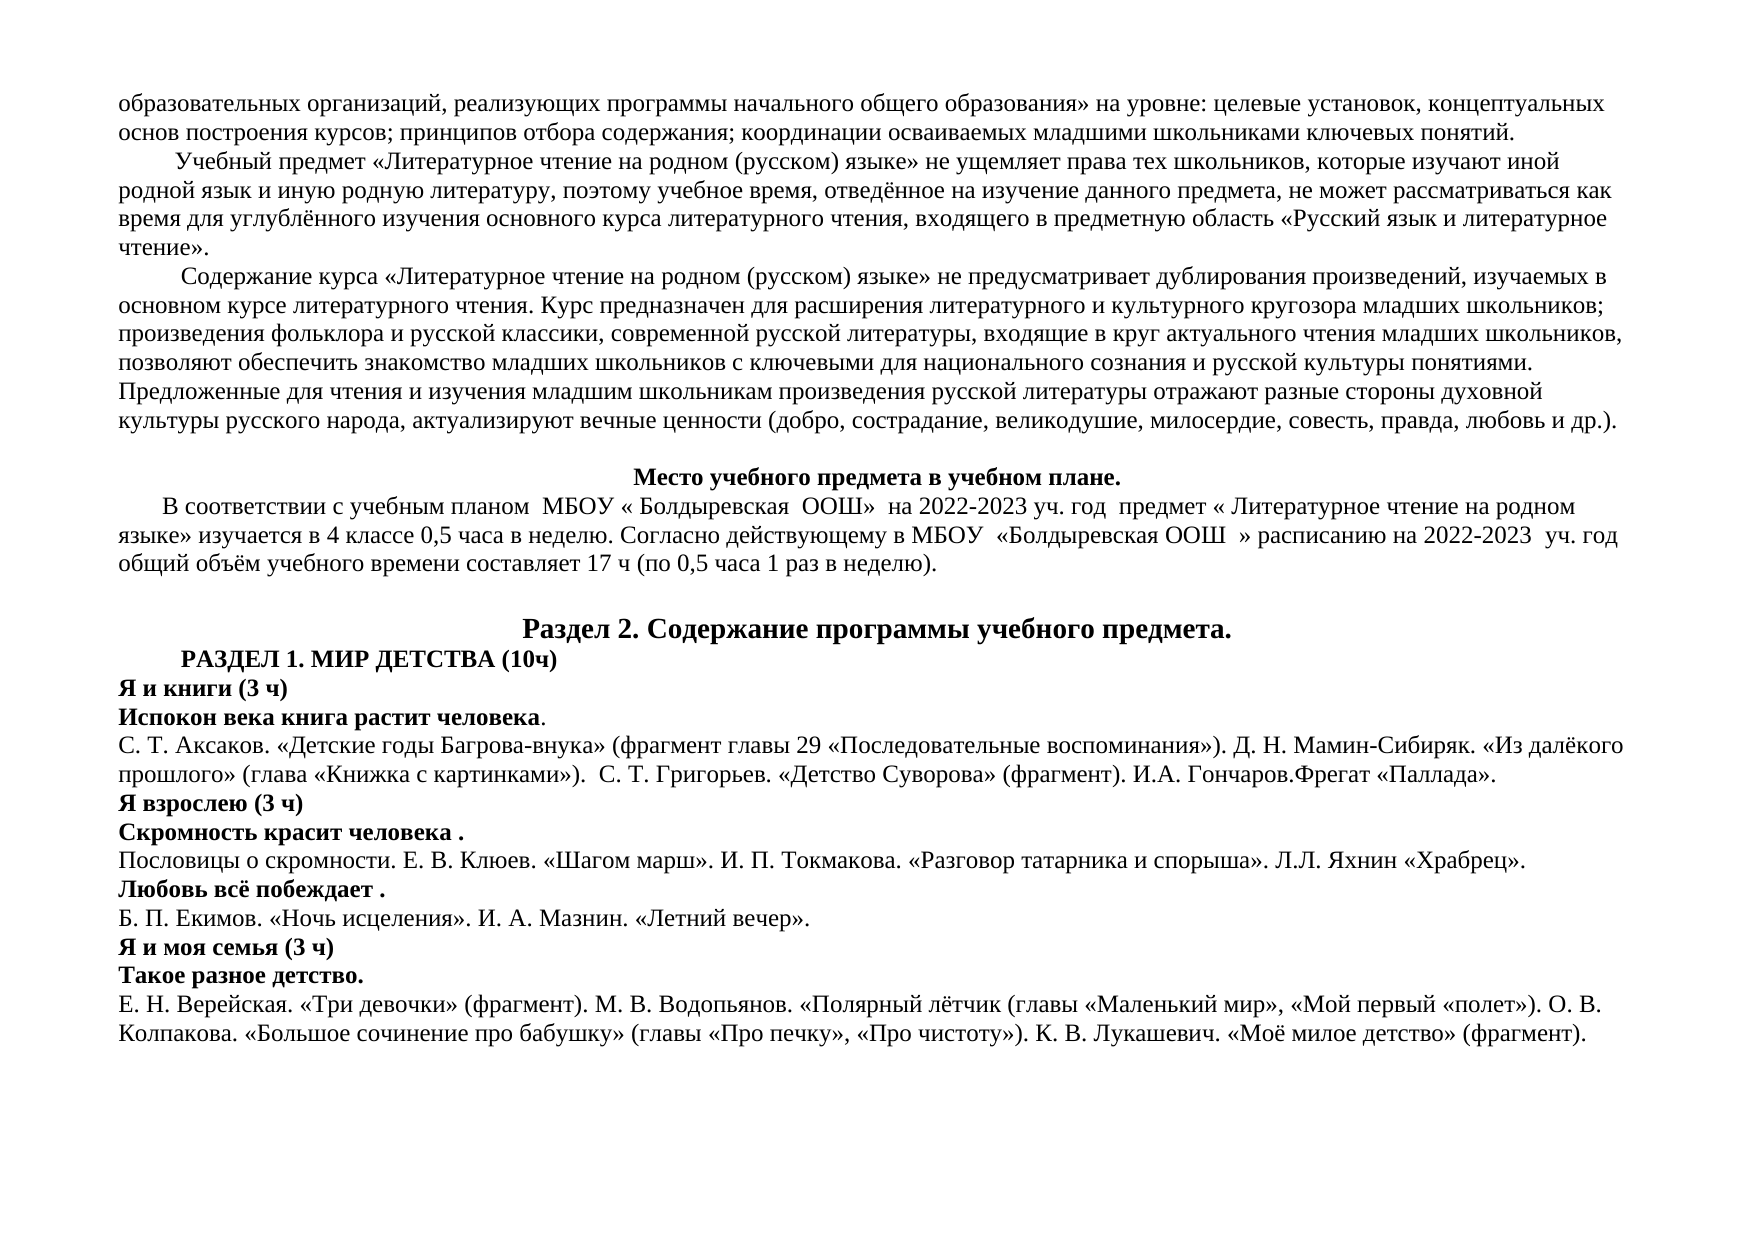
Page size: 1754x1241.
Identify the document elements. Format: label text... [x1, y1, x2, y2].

text Такое разное детство. [118, 961, 1636, 989]
text Место учебного предмета в учебном плане. [118, 462, 1636, 491]
text Пословицы о скромности. Е. В. Клюев. «Шагом марш». И. П. Токмакова. «Разговор татарника и спорыша». Л.Л. Яхнин «Храбрец». [118, 846, 1636, 874]
text Испокон века книга растит человека. [118, 702, 1636, 731]
text Е. Н. Верейская. «Три девочки» (фрагмент). М. В. Водопьянов. «Полярный лётчик (главы «Маленький мир», «Мой первый «полет»). О. В. Колпакова. «Большое сочинение про бабушку» (главы «Про печку», «Про чистоту»). К. В. Лукашевич. «Моё милое детство» (фрагмент). [118, 989, 1636, 1047]
text Скромность красит человека . [118, 817, 1636, 846]
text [118, 88, 1636, 146]
text Учебный предмет «Литературное чтение на родном (русском) языке» не ущемляет права тех школьников, которые изучают иной родной язык и иную родную литературу, поэтому учебное время, отведённое на изучение данного предмета, не может рассматриваться как время для углублённого изучения основного курса литературного чтения, входящего в предметную область «Русский язык и литературное чтение». [118, 146, 1636, 261]
text Я и моя семья (3 ч) [118, 932, 1636, 961]
text Раздел 2. Содержание программы учебного предмета. [118, 611, 1636, 644]
text Содержание курса «Литературное чтение на родном (русском) языке» не предусматривает дублирования произведений, изучаемых в основном курсе литературного чтения. Курс предназначен для расширения литературного и культурного кругозора младших школьников; произведения фольклора и русской классики, современной русской литературы, входящие в круг актуального чтения младших школьников, позволяют обеспечить знакомство младших школьников с ключевыми для национального сознания и русской культуры понятиями. Предложенные для чтения и изучения младшим школьникам произведения русской литературы отражают разные стороны духовной культуры русского народа, актуализируют вечные ценности (добро, сострадание, великодушие, милосердие, совесть, правда, любовь и др.). [118, 261, 1636, 433]
text С. Т. Аксаков. «Детские годы Багрова-внука» (фрагмент главы 29 «Последовательные воспоминания»). Д. Н. Мамин-Сибиряк. «Из далёкого прошлого» (глава «Книжка с картинками»). С. Т. Григорьев. «Детство Суворова» (фрагмент). И.А. Гончаров.Фрегат «Паллада». [118, 731, 1636, 788]
text В соответствии с учебным планом МБОУ « Болдыревская ООШ» на 2022-2023 уч. год предмет « Литературное чтение на родном языке» изучается в 4 классе 0,5 часа в неделю. Согласно действующему в МБОУ «Болдыревская ООШ » расписанию на 2022-2023 уч. год общий объём учебного времени составляет 17 ч (по 0,5 часа 1 раз в неделю). [118, 491, 1636, 577]
text Любовь всё побеждает . [118, 874, 1636, 903]
text РАЗДЕЛ 1. МИР ДЕТСТВА (10ч) [118, 644, 1636, 673]
text Я взрослею (3 ч) [118, 788, 1636, 817]
text Я и книги (3 ч) [118, 673, 1636, 702]
text Б. П. Екимов. «Ночь исцеления». И. А. Мазнин. «Летний вечер». [118, 903, 1636, 932]
